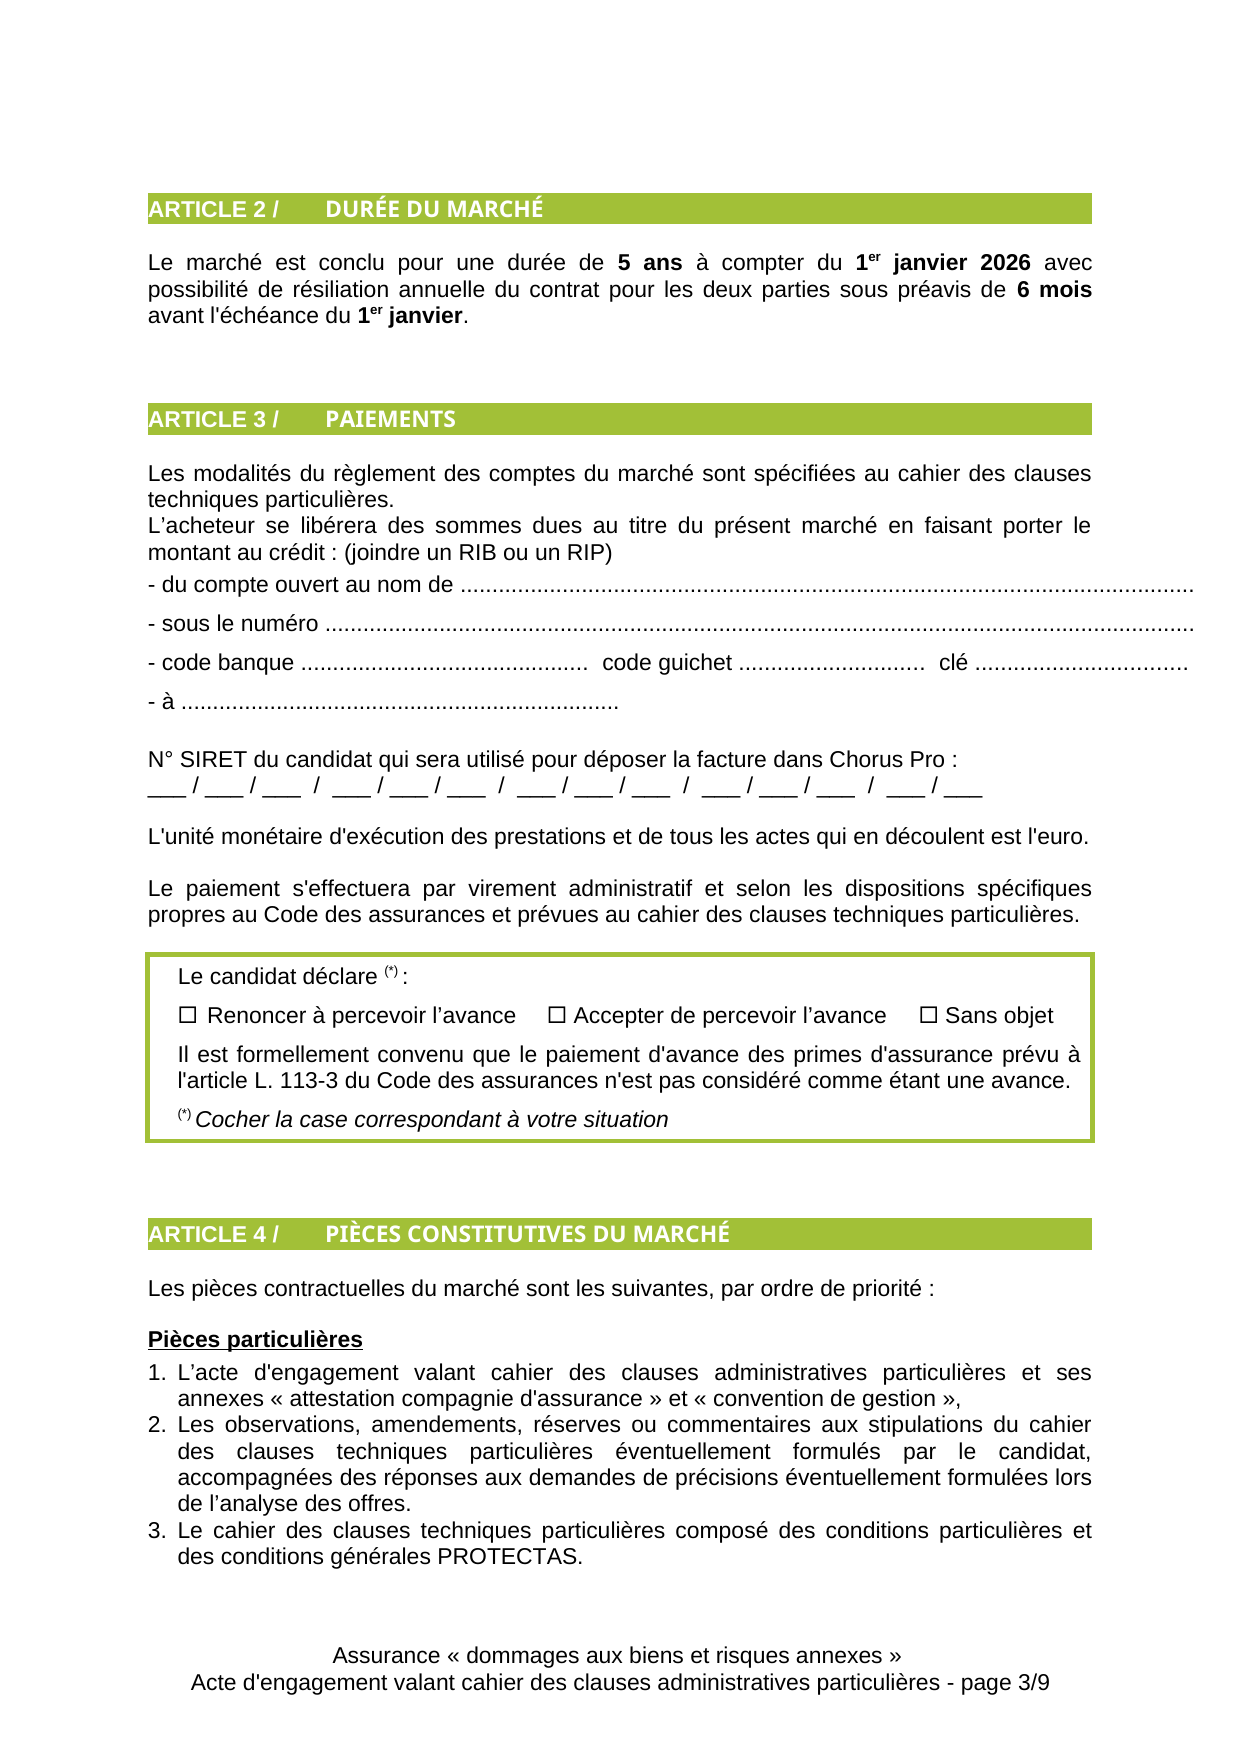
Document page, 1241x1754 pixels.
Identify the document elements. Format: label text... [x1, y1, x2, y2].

table_header Le candidat déclare (*) : Renoncer à percevoir l’avance Accepter de percevoir l’avance Sans objet Il est formellement convenu que le paiement d'avance des primes d'assurance prévu à l'article L. 113-3 du Code des assurances n'est pas considéré comme étant une avance. (*) Cocher la case correspondant à votre situation [150, 957, 1090, 1139]
text Les pièces contractuelles du marché sont les suivantes, par ordre de priorité : [148, 1275, 1092, 1301]
list Les observations, amendements, réserves ou commentaires aux stipulations du cahier des clauses techniques particulières éventuellement formulés par le candidat, accompagnées des réponses aux demandes de précisions éventuellement formulées lors de l’analyse des offres. [148, 1411, 1092, 1517]
text Les modalités du règlement des comptes du marché sont spécifiées au cahier des clauses techniques particulières. [148, 460, 1092, 512]
text L’acheteur se libérera des sommes dues au titre du présent marché en faisant porter le montant au crédit : (joindre un RIB ou un RIP) [148, 512, 1092, 565]
text - à [148, 688, 1092, 714]
list L’acte d'engagement valant cahier des clauses administratives particulières et ses annexes « attestation compagnie d'assurance » et « convention de gestion », [148, 1359, 1092, 1411]
text Pièces constitutives du marché [148, 1218, 1092, 1250]
text - du compte ouvert au nom de [148, 571, 1092, 598]
text - code banque code guichet clé . [148, 649, 1092, 675]
text N° SIRET du candidat qui sera utilisé pour déposer la facture dans Chorus Pro : [148, 746, 1092, 772]
list Le cahier des clauses techniques particulières composé des conditions particulières et des conditions générales PROTECTAS. [148, 1517, 1092, 1569]
text Le marché est conclu pour une durée de 5 ans à compter du 1er janvier 2026 avec possibilité de résiliation annuelle du contrat pour les deux parties sous préavis de 6 mois avant l'échéance du 1er janvier. [148, 249, 1092, 328]
text Durée du marché [148, 193, 1092, 224]
text Pièces particulières [148, 1326, 1092, 1352]
text - sous le numéro [148, 610, 1092, 637]
text Le paiement s'effectuera par virement administratif et selon les dispositions spécifiques propres au Code des assurances et prévues au cahier des clauses techniques particulières. [148, 874, 1092, 927]
text L'unité monétaire d'exécution des prestations et de tous les actes qui en découlent est l'euro. [148, 823, 1092, 849]
text Paiements [148, 403, 1092, 435]
text ___ / ___ / ___ / ___ / ___ / ___ / ___ / ___ / ___ / ___ / ___ / ___ / ___ / ___ [148, 772, 1092, 798]
